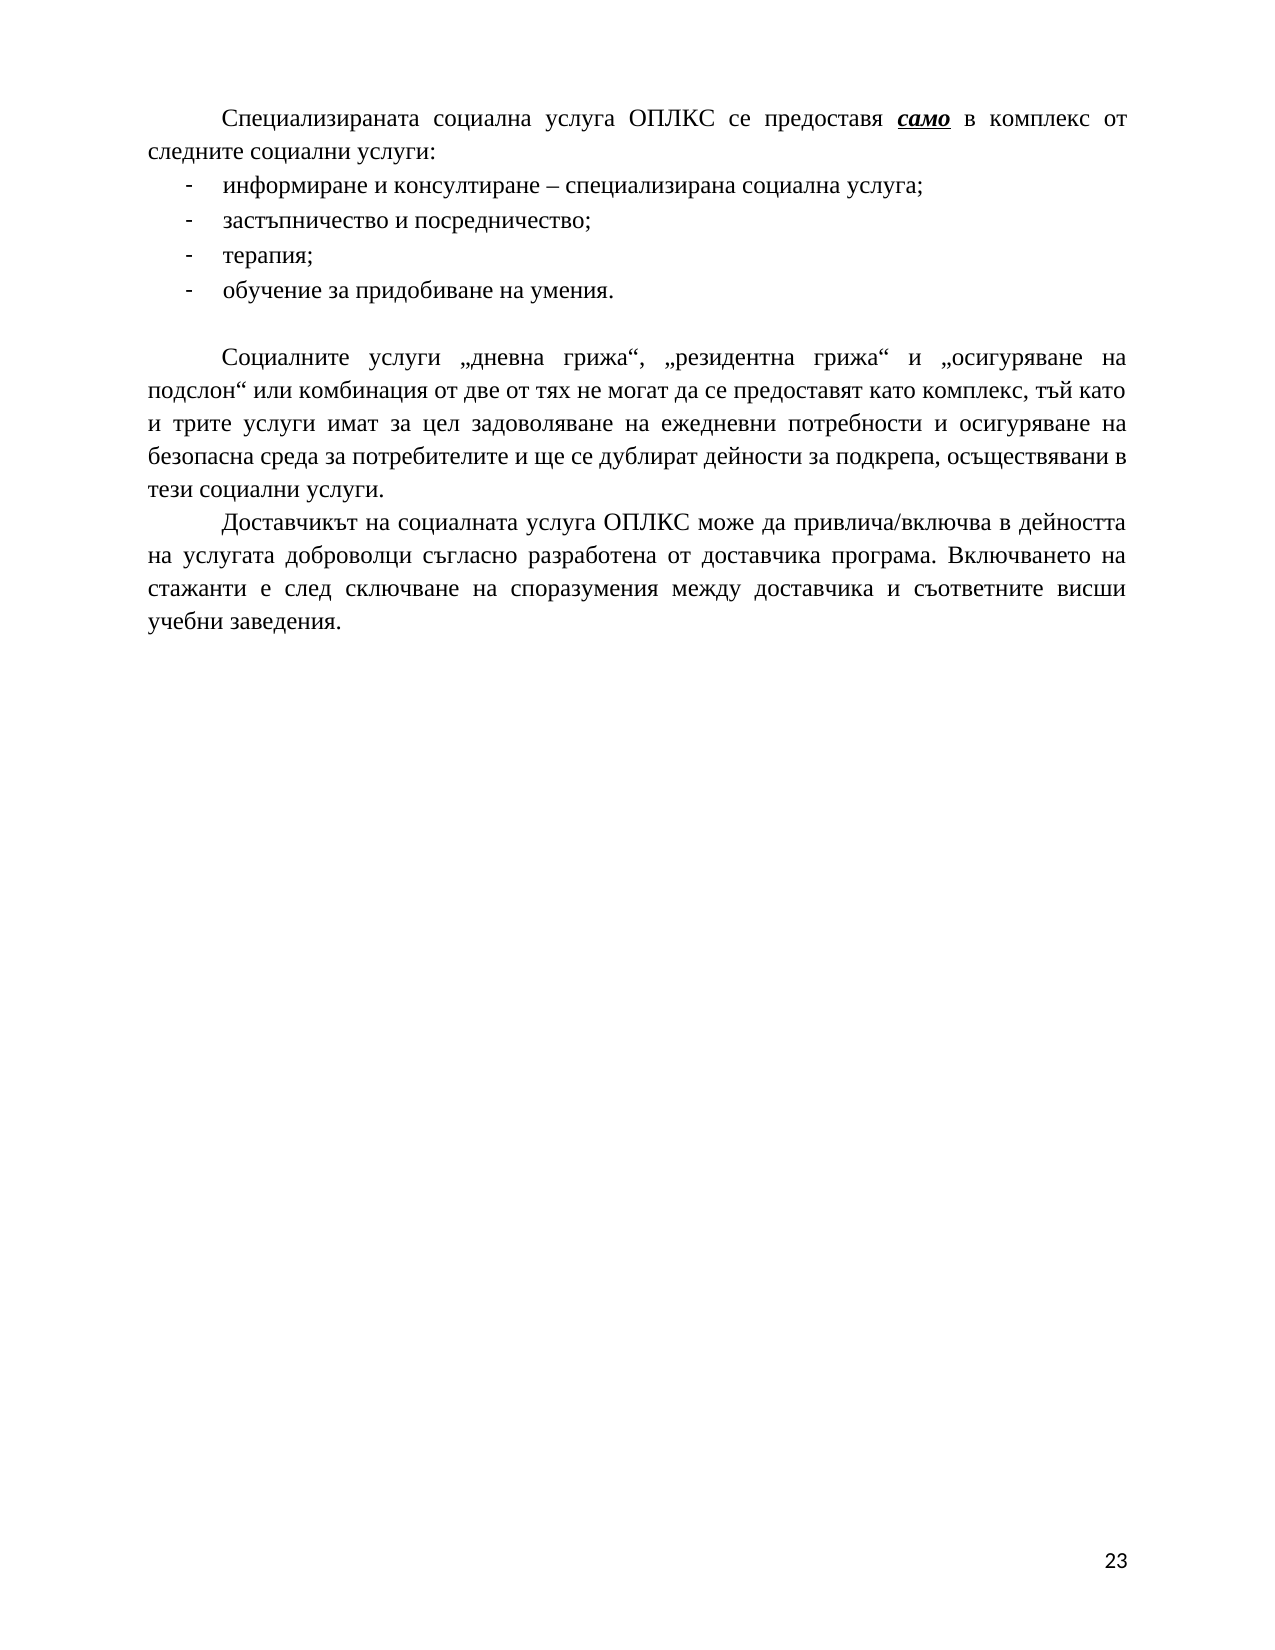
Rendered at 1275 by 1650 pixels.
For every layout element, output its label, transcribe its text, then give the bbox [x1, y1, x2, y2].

list застъпничество и посредничество; [185, 204, 1127, 234]
text Социалните услуги „дневна грижа“, „резидентна грижа“ и „осигуряване на подслон“ или комбинация от две от тях не могат да се предоставят като комплекс, тъй като и трите услуги имат за цел задоволяване на ежедневни потребности и осигуряване на безопасна среда за потребителите и ще се дублират дейности за подкрепа, осъществявани в тези социални услуги. [148, 342, 1127, 503]
list информиране и консултиране – специализирана социална услуга; [185, 169, 1127, 199]
list терапия; [185, 239, 1127, 269]
text Доставчикът на социалната услуга ОПЛКС може да привлича/включва в дейността на услугата доброволци съгласно разработена от доставчика програма. Включването на стажанти е след сключване на споразумения между доставчика и съответните висши учебни заведения. [148, 507, 1127, 635]
list обучение за придобиване на умения. [185, 274, 1127, 304]
text Специализираната социална услуга ОПЛКС се предоставя само в комплекс от следните социални услуги: [148, 103, 1127, 165]
